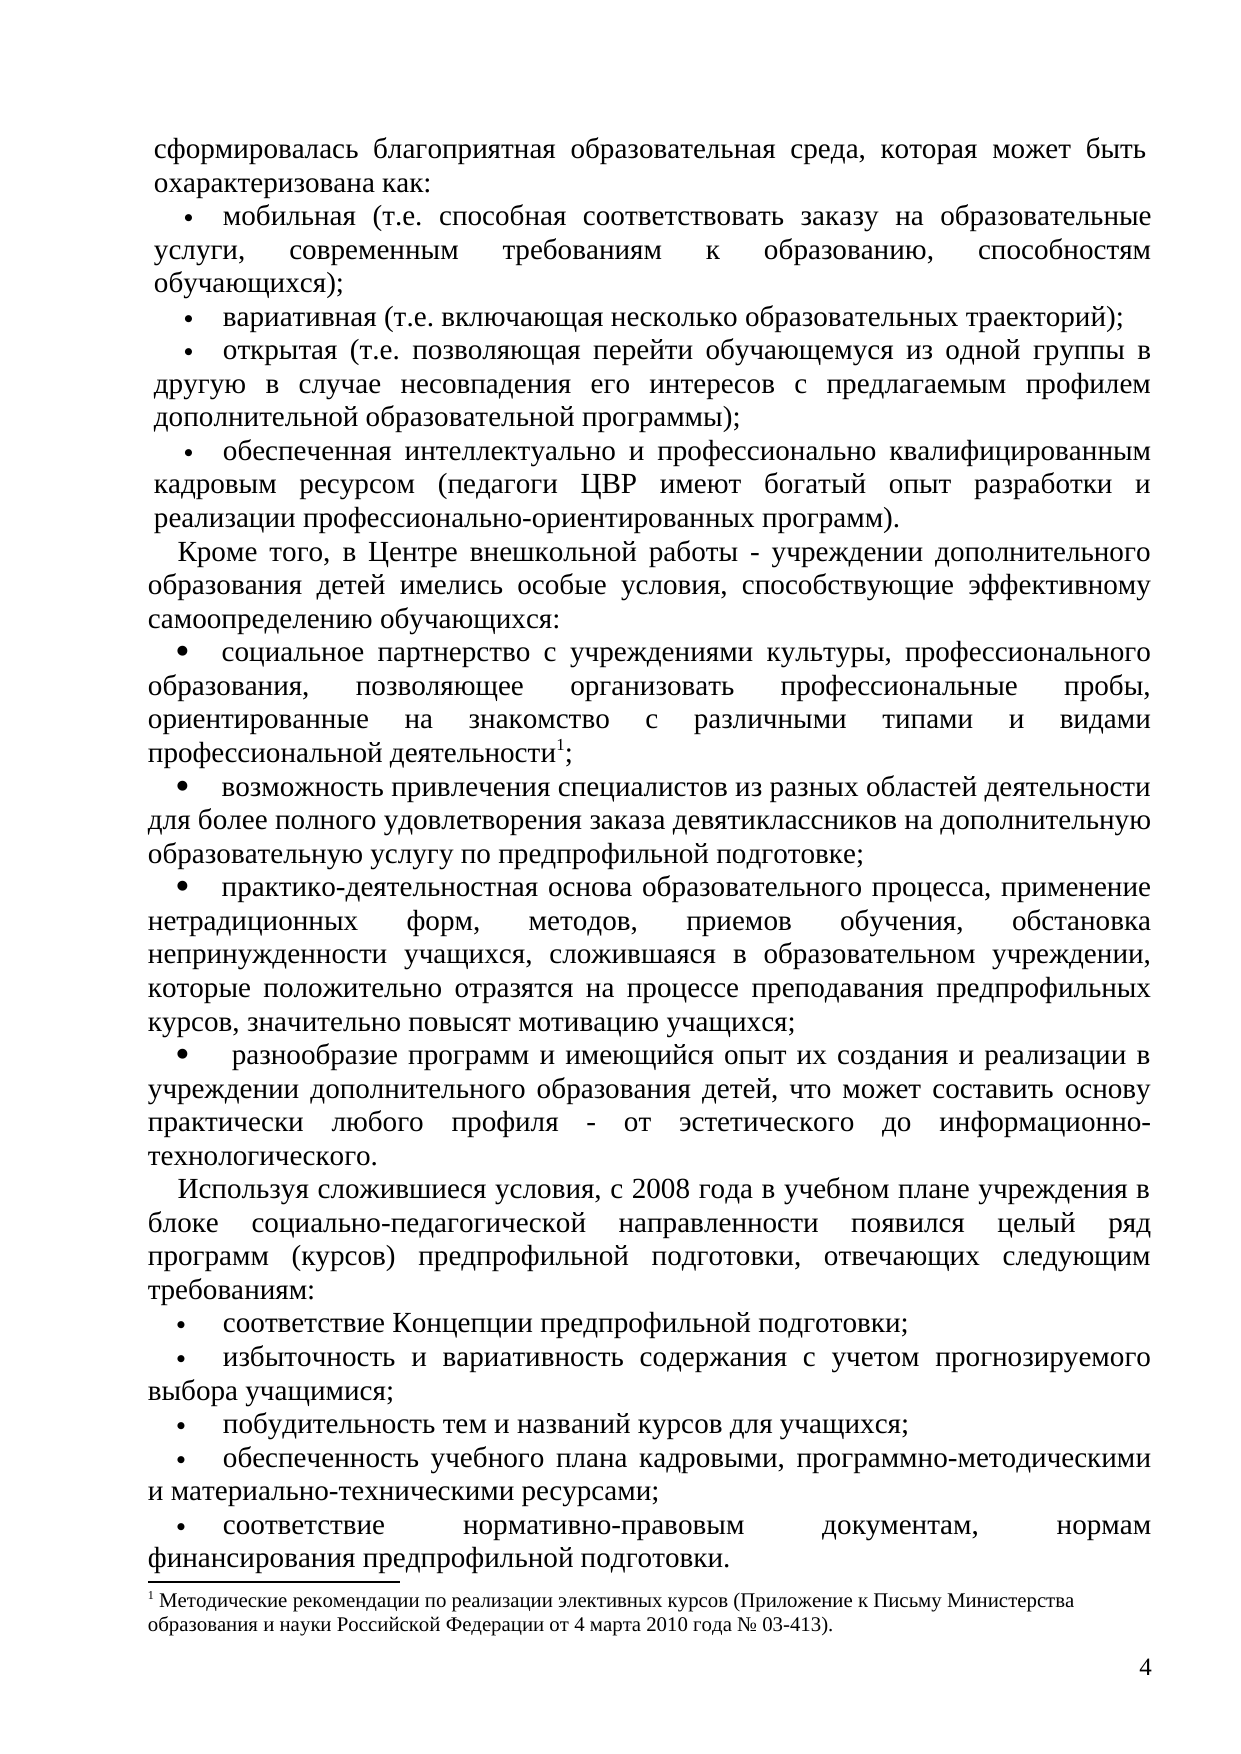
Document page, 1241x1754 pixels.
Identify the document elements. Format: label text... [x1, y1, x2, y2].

list практико-деятельностная основа образовательного процесса, применение нетрадиционных форм, методов, приемов обучения, обстановка непринужденности учащихся, сложившаяся в образовательном учреждении, которые положительно отразятся на процессе преподавания предпрофильных курсов, значительно повысят мотивацию учащихся; [148, 869, 1152, 1037]
list обеспеченная интеллектуально и профессионально квалифицированным кадровым ресурсом (педагоги ЦВР имеют богатый опыт разработки и реализации профессионально-ориентированных программ). [154, 433, 1152, 534]
text Кроме того, в Центре внешкольной работы - учреждении дополнительного образования детей имелись особые условия, способствующие эффективному самоопределению обучающихся: [148, 534, 1152, 634]
list мобильная (т.е. способная соответствовать заказу на образовательные услуги, современным требованиям к образованию, способностям обучающихся); [154, 198, 1152, 299]
list обеспеченность учебного плана кадровыми, программно-методическими и материально-техническими ресурсами; [148, 1440, 1152, 1507]
list вариативная (т.е. включающая несколько образовательных траекторий); [154, 299, 1152, 332]
list соответствие Концепции предпрофильной подготовки; [148, 1306, 1152, 1339]
list социальное партнерство с учреждениями культуры, профессионального образования, позволяющее организовать профессиональные пробы, ориентированные на знакомство с различными типами и видами профессиональной деятельности; [148, 634, 1152, 769]
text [154, 131, 1147, 198]
list побудительность тем и названий курсов для учащихся; [148, 1406, 1152, 1440]
list разнообразие программ и имеющийся опыт их создания и реализации в учреждении дополнительного образования детей, что может составить основу практически любого профиля - от эстетического до информационно-технологического. [148, 1037, 1152, 1171]
text Используя сложившиеся условия, с 2008 года в учебном плане учреждения в блоке социально-педагогической направленности появился целый ряд программ (курсов) предпрофильной подготовки, отвечающих следующим требованиям: [148, 1171, 1152, 1306]
list соответствие нормативно-правовым документам, нормам финансирования предпрофильной подготовки. [148, 1507, 1152, 1574]
list возможность привлечения специалистов из разных областей деятельности для более полного удовлетворения заказа девятиклассников на дополнительную образовательную услугу по предпрофильной подготовке; [148, 769, 1152, 869]
list открытая (т.е. позволяющая перейти обучающемуся из одной группы в другую в случае несовпадения его интересов с предлагаемым профилем дополнительной образовательной программы); [154, 332, 1152, 433]
list избыточность и вариативность содержания с учетом прогнозируемого выбора учащимися; [148, 1339, 1152, 1406]
